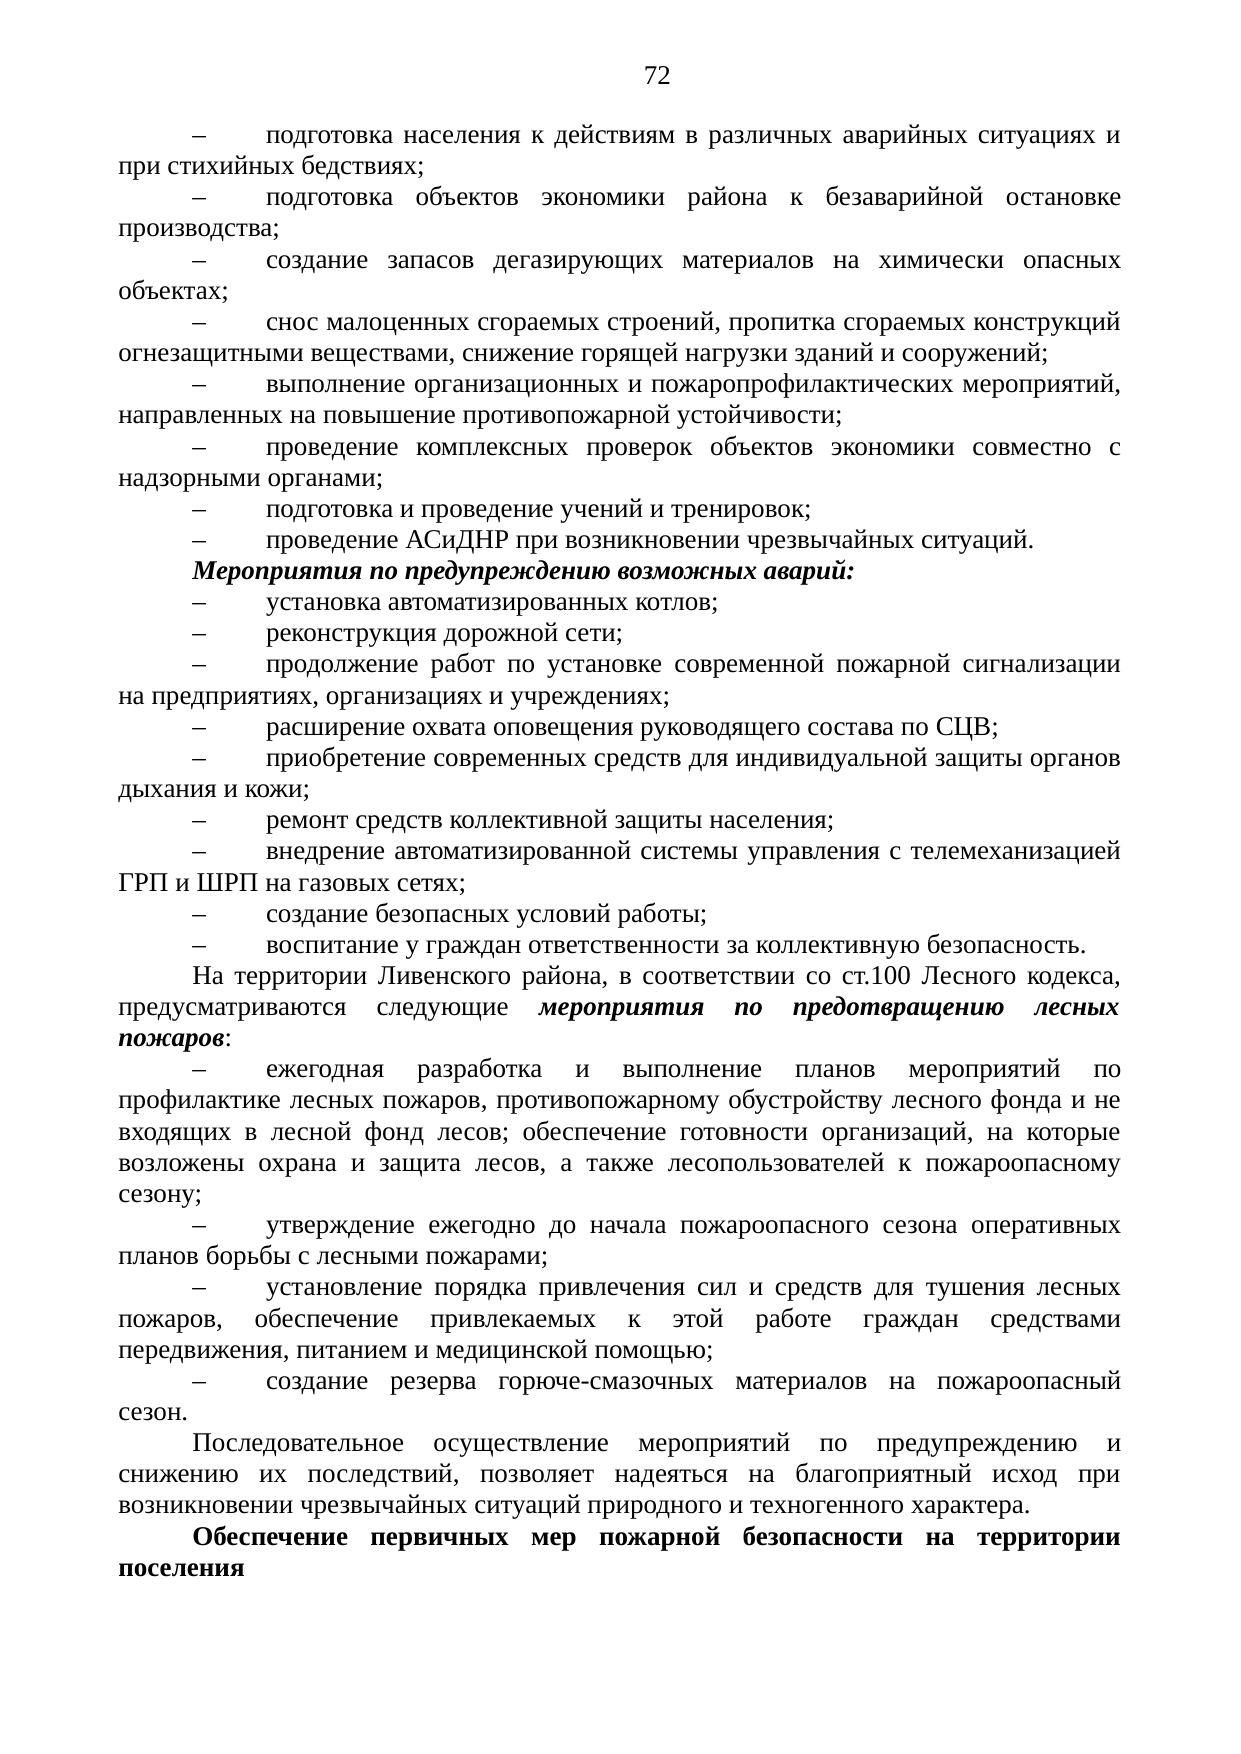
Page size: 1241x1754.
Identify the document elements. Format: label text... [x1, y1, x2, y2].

text Обеспечение первичных мер пожарной безопасности на территории поселения [118, 1520, 1122, 1582]
list создание резерва горюче-смазочных материалов на пожароопасный сезон. [118, 1364, 1122, 1426]
list внедрение автоматизированной системы управления с телемеханизацией ГРП и ШРП на газовых сетях; [118, 834, 1122, 897]
list проведение комплексных проверок объектов экономики совместно с надзорными органами; [118, 429, 1122, 492]
list расширение охвата оповещения руководящего состава по СЦВ; [118, 710, 1122, 741]
list утверждение ежегодно до начала пожароопасного сезона оперативных планов борьбы с лесными пожарами; [118, 1208, 1122, 1271]
list установка автоматизированных котлов; [118, 585, 1122, 616]
list выполнение организационных и пожаропрофилактических мероприятий, направленных на повышение противопожарной устойчивости; [118, 367, 1122, 429]
list снос малоценных сгораемых строений, пропитка сгораемых конструкций огнезащитными веществами, снижение горящей нагрузки зданий и сооружений; [118, 305, 1122, 367]
list установление порядка привлечения сил и средств для тушения лесных пожаров, обеспечение привлекаемых к этой работе граждан средствами передвижения, питанием и медицинской помощью; [118, 1271, 1122, 1364]
list подготовка населения к действиям в различных аварийных ситуациях и при стихийных бедствиях; [118, 118, 1122, 180]
list продолжение работ по установке современной пожарной сигнализации на предприятиях, организациях и учреждениях; [118, 648, 1122, 710]
list приобретение современных средств для индивидуальной защиты органов дыхания и кожи; [118, 741, 1122, 803]
text На территории Ливенского района, в соответствии со ст.100 Лесного кодекса, предусматриваются следующие мероприятия по предотвращению лесных пожаров: [118, 959, 1122, 1052]
list создание запасов дегазирующих материалов на химически опасных объектах; [118, 243, 1122, 305]
text Мероприятия по предупреждению возможных аварий: [118, 554, 1122, 585]
list создание безопасных условий работы; [118, 897, 1122, 928]
list подготовка объектов экономики района к безаварийной остановке производства; [118, 180, 1122, 243]
list ремонт средств коллективной защиты населения; [118, 803, 1122, 834]
list проведение АСиДНР при возникновении чрезвычайных ситуаций. [118, 523, 1122, 554]
list воспитание у граждан ответственности за коллективную безопасность. [118, 928, 1122, 959]
list ежегодная разработка и выполнение планов мероприятий по профилактике лесных пожаров, противопожарному обустройству лесного фонда и не входящих в лесной фонд лесов; обеспечение готовности организаций, на которые возложены охрана и защита лесов, а также лесопользователей к пожароопасному сезону; [118, 1052, 1122, 1208]
list Последовательное осуществление мероприятий по предупреждению и снижению их последствий, позволяет надеяться на благоприятный исход при возникновении чрезвычайных ситуаций природного и техногенного характера. [118, 1426, 1122, 1520]
list реконструкция дорожной сети; [118, 616, 1122, 648]
list подготовка и проведение учений и тренировок; [118, 492, 1122, 523]
